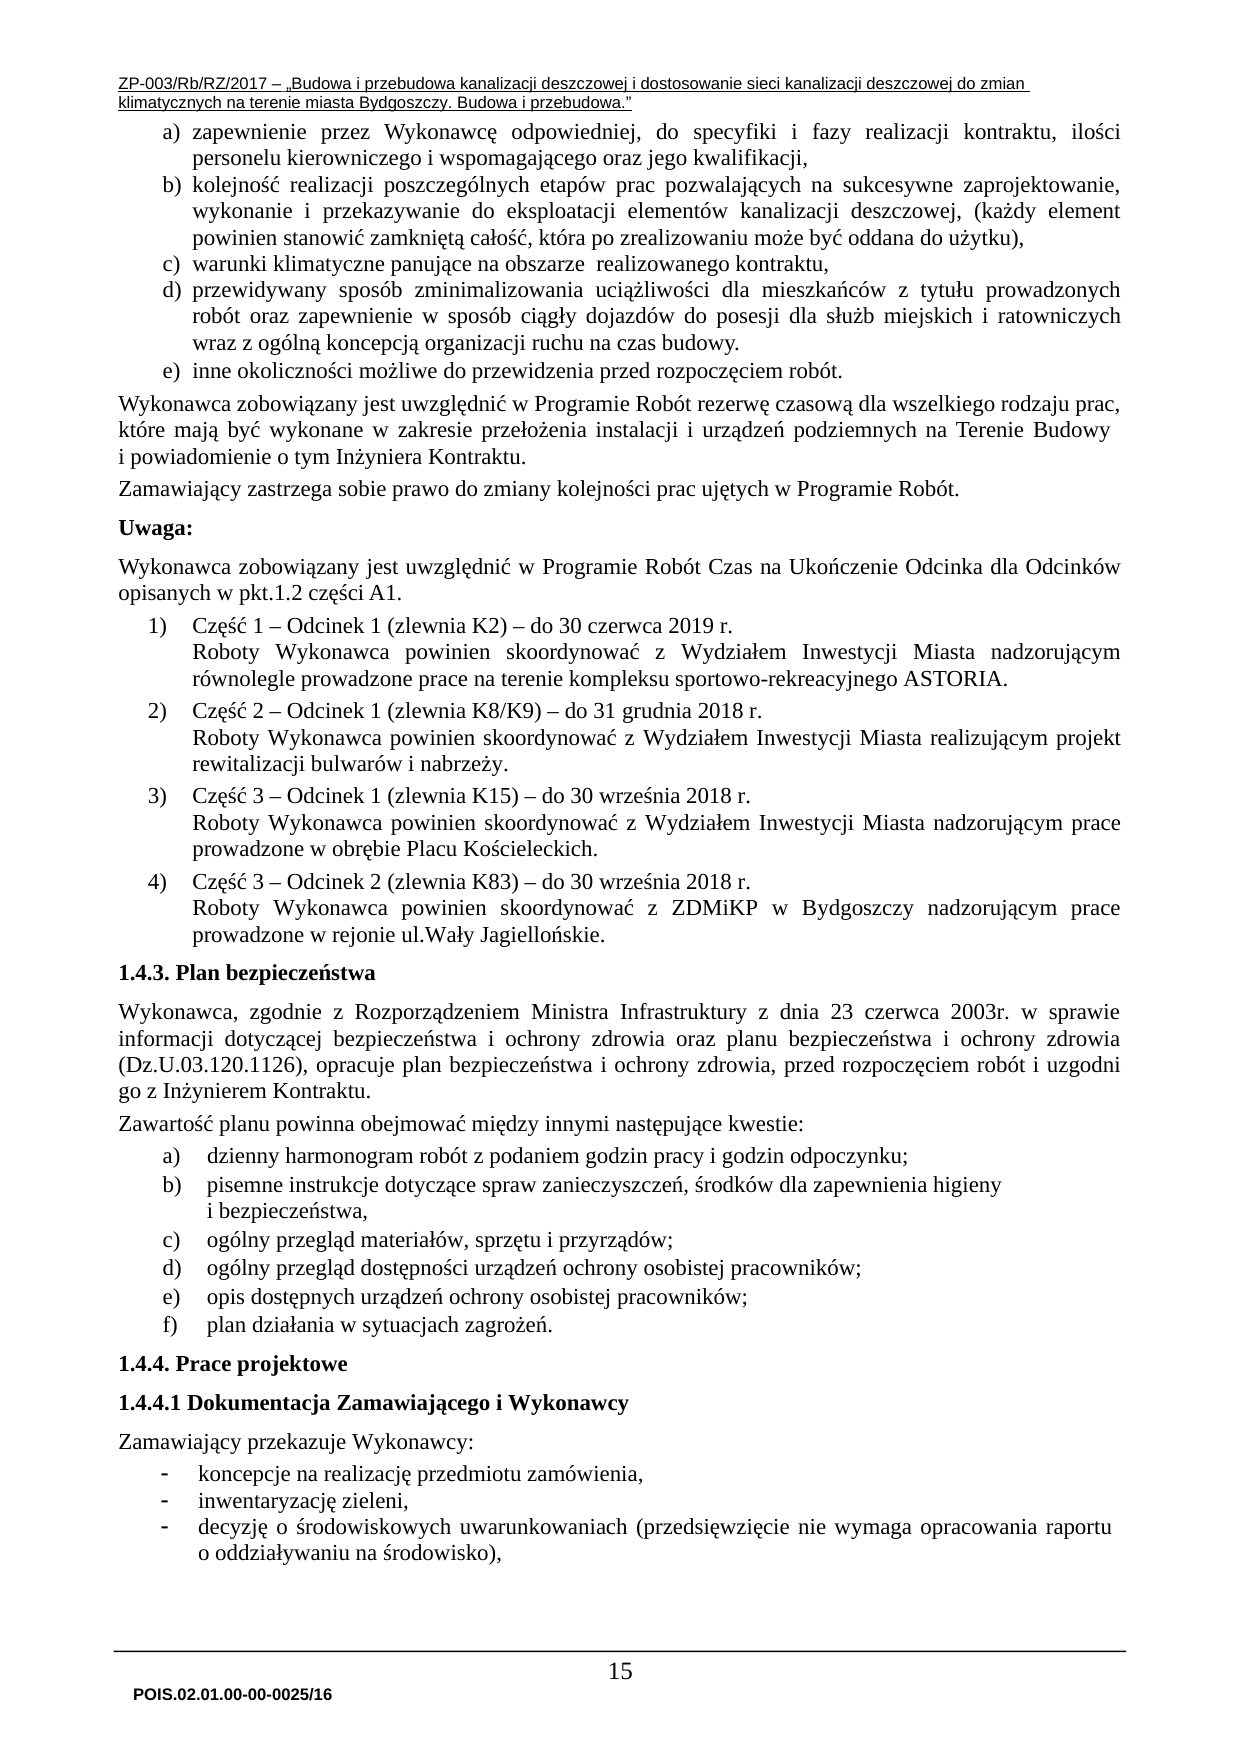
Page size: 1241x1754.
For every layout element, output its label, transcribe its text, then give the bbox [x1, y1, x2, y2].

list Roboty Wykonawca powinien skoordynować z ZDMiKP w Bydgoszczy nadzorującym prace prowadzone w rejonie ul.Wały Jagiellońskie. [192, 894, 1122, 947]
list przewidywany sposób zminimalizowania uciążliwości dla mieszkańców z tytułu prowadzonych robót oraz zapewnienie w sposób ciągły dojazdów do posesji dla służb miejskich i ratowniczych wraz z ogólną koncepcją organizacji ruchu na czas budowy. [162, 276, 1122, 355]
list warunki klimatyczne panujące na obszarze realizowanego kontraktu, [162, 250, 1122, 276]
text Zawartość planu powinna obejmować między innymi następujące kwestie: [118, 1110, 1122, 1136]
list Roboty Wykonawca powinien skoordynować z Wydziałem Inwestycji Miasta realizującym projekt rewitalizacji bulwarów i nabrzeży. [192, 724, 1122, 776]
list Część 3 – Odcinek 1 (zlewnia K15) – do 30 września 2018 r. [148, 783, 1122, 809]
list decyzję o środowiskowych uwarunkowaniach (przedsięwzięcie nie wymaga opracowania raportu o oddziaływaniu na środowisko), [161, 1513, 1122, 1566]
list Roboty Wykonawca powinien skoordynować z Wydziałem Inwestycji Miasta nadzorującym równolegle prowadzone prace na terenie kompleksu sportowo-rekreacyjnego ASTORIA. [192, 638, 1122, 691]
text Wykonawca zobowiązany jest uwzględnić w Programie Robót rezerwę czasową dla wszelkiego rodzaju prac, które mają być wykonane w zakresie przełożenia instalacji i urządzeń podziemnych na Terenie Budowy i powiadomienie o tym Inżyniera Kontraktu. [118, 390, 1122, 469]
list inwentaryzację zieleni, [161, 1487, 1122, 1513]
list Część 2 – Odcinek 1 (zlewnia K8/K9) – do 31 grudnia 2018 r. [148, 697, 1122, 724]
list koncepcje na realizację przedmiotu zamówienia, [161, 1460, 1122, 1487]
text 1.4.3. Plan bezpieczeństwa [118, 959, 1122, 986]
list Część 1 – Odcinek 1 (zlewnia K2) – do 30 czerwca 2019 r. [148, 612, 1122, 638]
list kolejność realizacji poszczególnych etapów prac pozwalających na sukcesywne zaprojektowanie, wykonanie i przekazywanie do eksploatacji elementów kanalizacji deszczowej, (każdy element powinien stanowić zamkniętą całość, która po zrealizowaniu może być oddana do użytku), [162, 171, 1122, 250]
list Część 3 – Odcinek 2 (zlewnia K83) – do 30 września 2018 r. [148, 868, 1122, 894]
list pisemne instrukcje dotyczące spraw zanieczyszczeń, środków dla zapewnienia higieny i bezpieczeństwa, [162, 1171, 1122, 1224]
text 1.4.4.1 Dokumentacja Zamawiającego i Wykonawcy [118, 1389, 1122, 1415]
text Zamawiający zastrzega sobie prawo do zmiany kolejności prac ujętych w Programie Robót. [118, 475, 1122, 502]
text Wykonawca, zgodnie z Rozporządzeniem Ministra Infrastruktury z dnia 23 czerwca 2003r. w sprawie informacji dotyczącej bezpieczeństwa i ochrony zdrowia oraz planu bezpieczeństwa i ochrony zdrowia (Dz.U.03.120.1126), opracuje plan bezpieczeństwa i ochrony zdrowia, przed rozpoczęciem robót i uzgodni go z Inżynierem Kontraktu. [118, 998, 1122, 1104]
list dzienny harmonogram robót z podaniem godzin pracy i godzin odpoczynku; [162, 1143, 1122, 1169]
list Roboty Wykonawca powinien skoordynować z Wydziałem Inwestycji Miasta nadzorującym prace prowadzone w obrębie Placu Kościeleckich. [192, 809, 1122, 862]
text 1.4.4. Prace projektowe [118, 1350, 1122, 1376]
list zapewnienie przez Wykonawcę odpowiedniej, do specyfiki i fazy realizacji kontraktu, ilości personelu kierowniczego i wspomagającego oraz jego kwalifikacji, [162, 118, 1122, 171]
list plan działania w sytuacjach zagrożeń. [162, 1311, 1122, 1337]
list opis dostępnych urządzeń ochrony osobistej pracowników; [162, 1283, 1122, 1309]
list ogólny przegląd materiałów, sprzętu i przyrządów; [162, 1226, 1122, 1252]
list inne okoliczności możliwe do przewidzenia przed rozpoczęciem robót. [162, 357, 1122, 384]
text Uwaga: [118, 514, 1122, 541]
list ogólny przegląd dostępności urządzeń ochrony osobistej pracowników; [162, 1254, 1122, 1281]
text Wykonawca zobowiązany jest uwzględnić w Programie Robót Czas na Ukończenie Odcinka dla Odcinków opisanych w pkt.1.2 części A1. [118, 553, 1122, 606]
text Zamawiający przekazuje Wykonawcy: [118, 1428, 1122, 1454]
